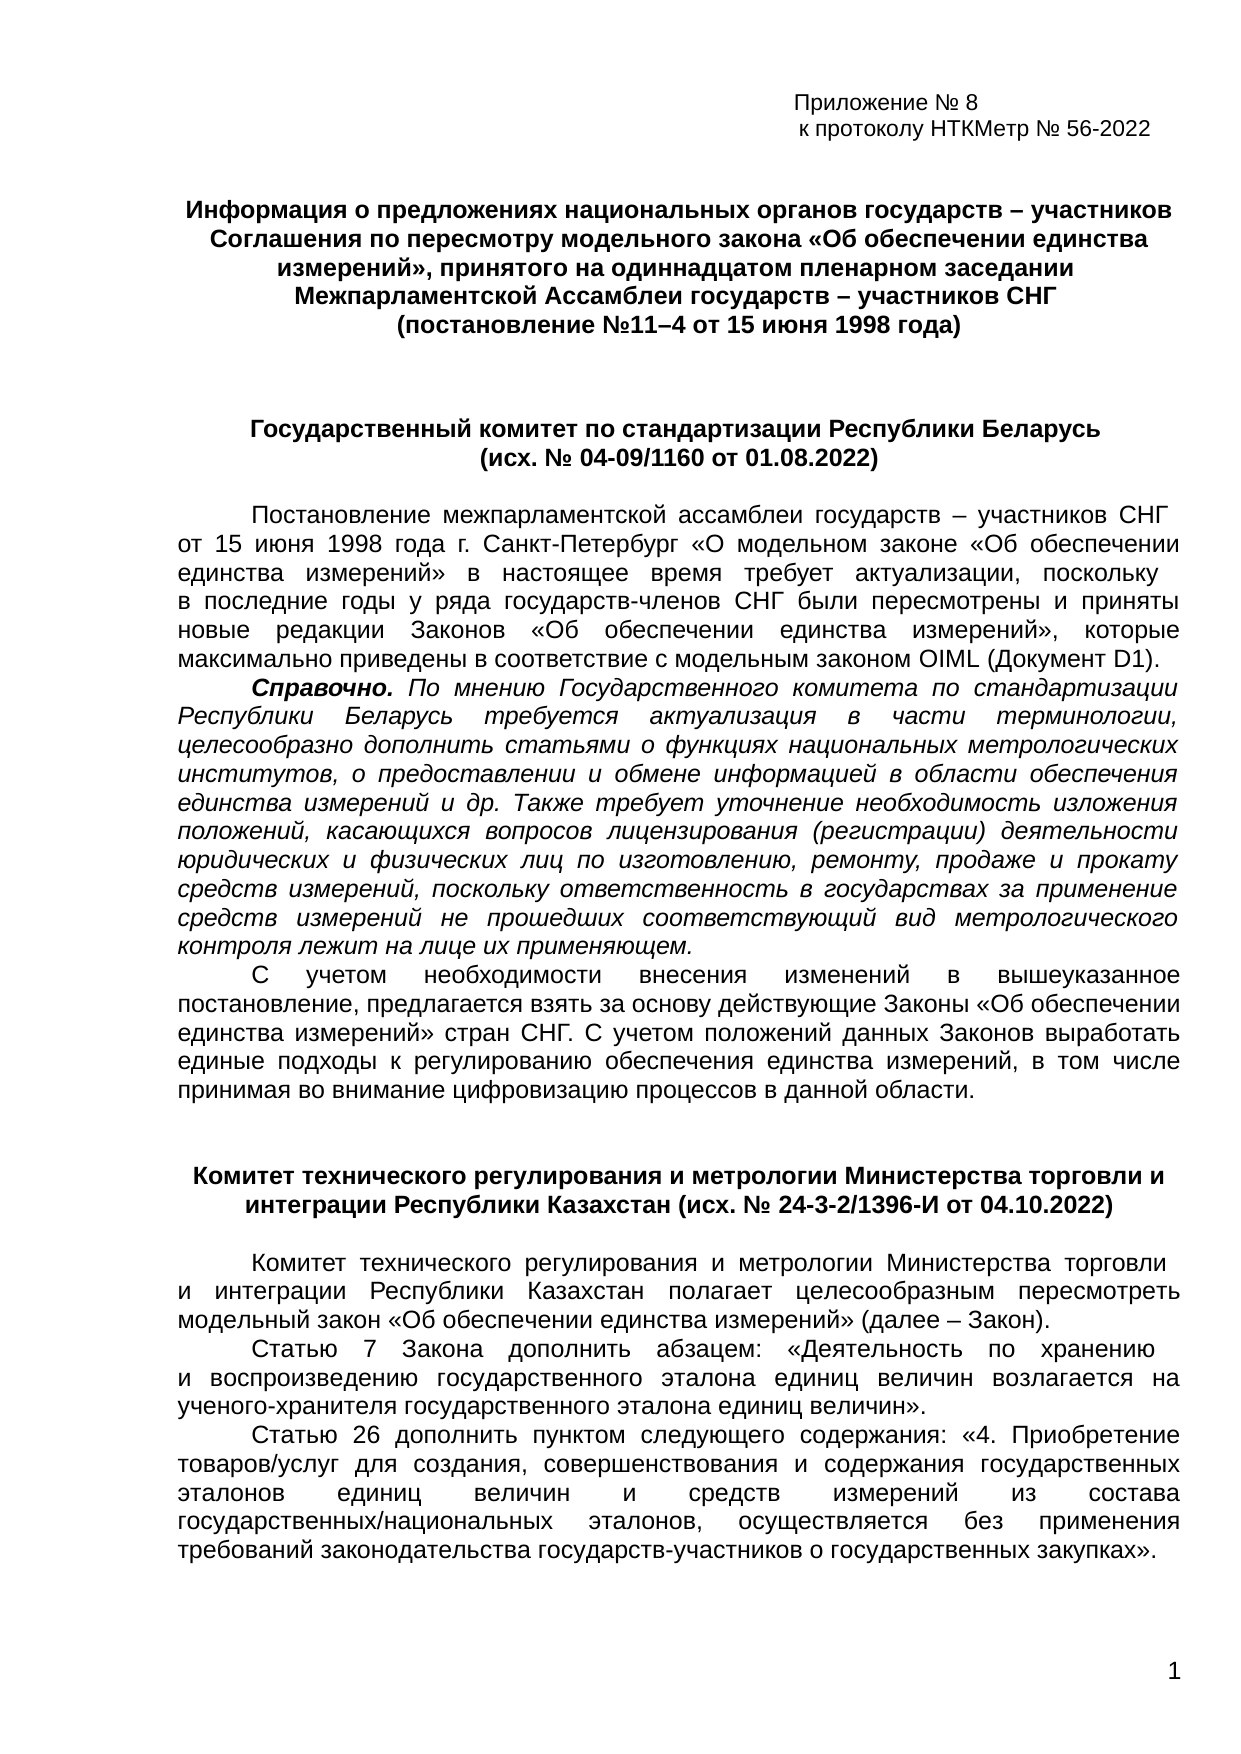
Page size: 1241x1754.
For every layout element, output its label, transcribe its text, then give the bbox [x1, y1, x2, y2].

text Информация о предложениях национальных органов государств – участников Соглашения по пересмотру модельного закона «Об обеспечении единства измерений», принятого на одиннадцатом пленарном заседании Межпарламентской Ассамблеи государств – участников СНГ (постановление №11–4 от 15 июня 1998 года) [177, 195, 1181, 339]
text Комитет технического регулирования и метрологии Министерства торговли и интеграции Республики Казахстан (исх. № 24-3-2/1396-И от 04.10.2022) [177, 1161, 1181, 1219]
text С учетом необходимости внесения изменений в вышеуказанное постановление, предлагается взять за основу действующие Законы «Об обеспечении единства измерений» стран СНГ. С учетом положений данных Законов выработать единые подходы к регулированию обеспечения единства измерений, в том числе принимая во внимание цифровизацию процессов в данной области. [177, 960, 1181, 1104]
text Статью 7 Закона дополнить абзацем: «Деятельность по хранению и воспроизведению государственного эталона единиц величин возлагается на ученого-хранителя государственного эталона единиц величин». [177, 1334, 1181, 1420]
text Комитет технического регулирования и метрологии Министерства торговли и интеграции Республики Казахстан полагает целесообразным пересмотреть модельный закон «Об обеспечении единства измерений» (далее – Закон). [177, 1248, 1181, 1334]
text к протоколу НТКМетр № 56-2022 [177, 115, 1181, 141]
text Приложение № 8 [177, 89, 1181, 115]
text Статью 26 дополнить пунктом следующего содержания: «4. Приобретение товаров/услуг для создания, совершенствования и содержания государственных эталонов единиц величин и средств измерений из состава государственных/национальных эталонов, осуществляется без применения требований законодательства государств-участников о государственных закупках». [177, 1420, 1181, 1564]
text Справочно. По мнению Государственного комитета по стандартизации Республики Беларусь требуется актуализация в части терминологии, целесообразно дополнить статьями о функциях национальных метрологических институтов, о предоставлении и обмене информацией в области обеспечения единства измерений и др. Также требует уточнение необходимость изложения положений, касающихся вопросов лицензирования (регистрации) деятельности юридических и физических лиц по изготовлению, ремонту, продаже и прокату средств измерений, поскольку ответственность в государствах за применение средств измерений не прошедших соответствующий вид метрологического контроля лежит на лице их применяющем. [177, 673, 1181, 960]
text Постановление межпарламентской ассамблеи государств – участников СНГ от 15 июня 1998 года г. Санкт-Петербург «О модельном законе «Об обеспечении единства измерений» в настоящее время требует актуализации, поскольку в последние годы у ряда государств-членов СНГ были пересмотрены и приняты новые редакции Законов «Об обеспечении единства измерений», которые максимально приведены в соответствие с модельным законом OIML (Документ D1). [177, 500, 1181, 673]
text Государственный комитет по стандартизации Республики Беларусь (исх. № 04-09/1160 от 01.08.2022) [177, 414, 1181, 471]
